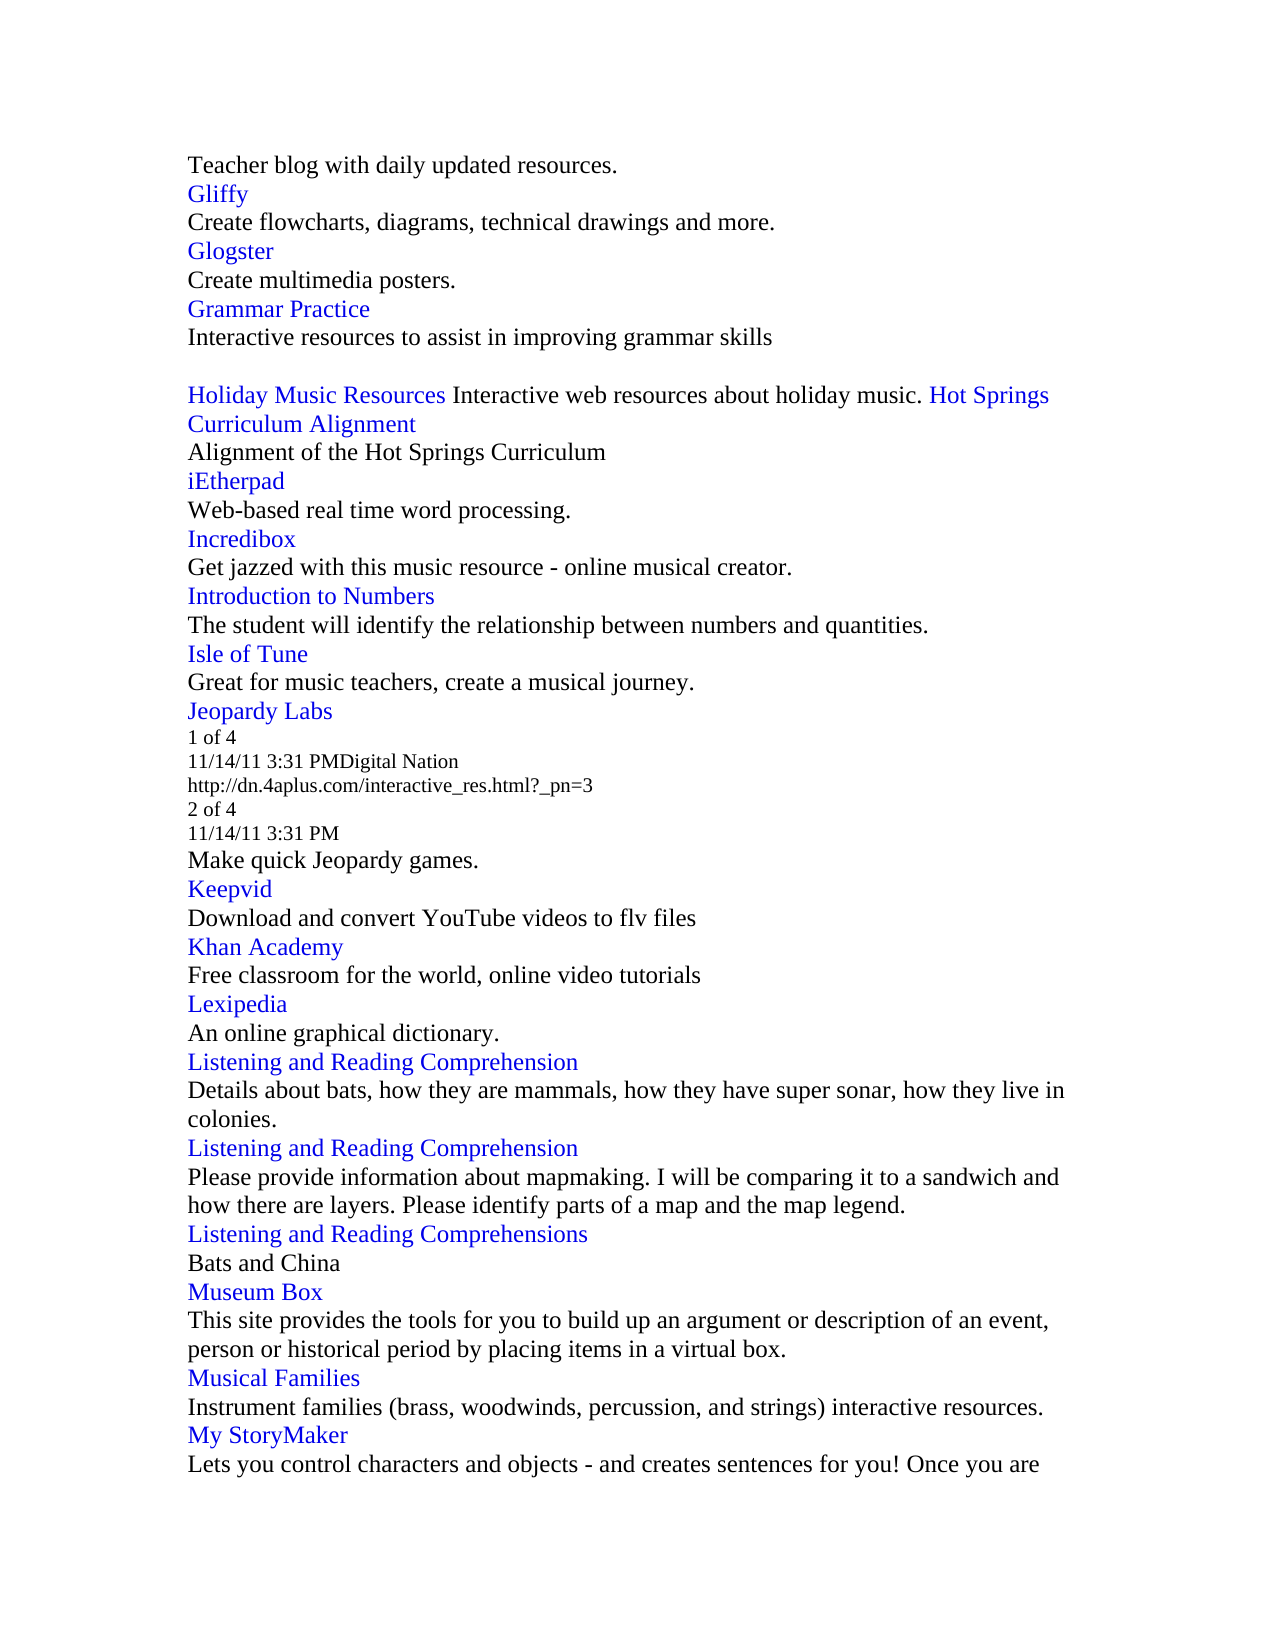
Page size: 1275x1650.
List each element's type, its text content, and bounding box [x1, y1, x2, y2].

text Get jazzed with this music resource - online musical creator. [187, 552, 1087, 581]
text Khan Academy [187, 932, 1087, 960]
text Gliffy [187, 179, 1087, 207]
text Bats and China [187, 1248, 1087, 1277]
text Web-based real time word processing. [187, 495, 1087, 524]
text Glogster [187, 236, 1087, 265]
text An online graphical dictionary. [187, 1018, 1087, 1047]
text Free classroom for the world, online video tutorials [187, 960, 1087, 989]
text Grammar Practice [187, 294, 1087, 322]
text 11/14/11 3:31 PM [187, 821, 1087, 845]
text Jeopardy Labs [187, 696, 1087, 725]
text Lexipedia [187, 989, 1087, 1018]
text 11/14/11 3:31 PMDigital Nation [187, 749, 1087, 773]
text Listening and Reading Comprehension [187, 1047, 1087, 1075]
text My StoryMaker [187, 1420, 1087, 1449]
text 2 of 4 [187, 797, 1087, 821]
text Instrument families (brass, woodwinds, percussion, and strings) interactive resources. [187, 1392, 1087, 1420]
text Details about bats, how they are mammals, how they have super sonar, how they live in colonies. [187, 1075, 1087, 1133]
text This site provides the tools for you to build up an argument or description of an event, person or historical period by placing items in a virtual box. [187, 1305, 1087, 1363]
text Alignment of the Hot Springs Curriculum [187, 437, 1087, 466]
text Great for music teachers, create a musical journey. [187, 667, 1087, 696]
text Isle of Tune [187, 639, 1087, 667]
text Museum Box [187, 1277, 1087, 1305]
text Download and convert YouTube videos to flv files [187, 903, 1087, 932]
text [187, 1449, 1087, 1478]
text 1 of 4 [187, 725, 1087, 749]
text Teacher blog with daily updated resources. [187, 150, 1087, 179]
text Make quick Jeopardy games. [187, 845, 1087, 874]
text Create flowcharts, diagrams, technical drawings and more. [187, 207, 1087, 236]
text Musical Families [187, 1363, 1087, 1392]
text Incredibox [187, 524, 1087, 552]
text iEtherpad [187, 466, 1087, 495]
text http://dn.4aplus.com/interactive_res.html?_pn=3 [187, 773, 1087, 797]
text Introduction to Numbers [187, 581, 1087, 610]
text Create multimedia posters. [187, 265, 1087, 294]
text Please provide information about mapmaking. I will be comparing it to a sandwich and how there are layers. Please identify parts of a map and the map legend. [187, 1162, 1087, 1219]
text The student will identify the relationship between numbers and quantities. [187, 610, 1087, 639]
text Keepvid [187, 874, 1087, 903]
text Listening and Reading Comprehensions [187, 1219, 1087, 1248]
text Listening and Reading Comprehension [187, 1133, 1087, 1162]
text Interactive resources to assist in improving grammar skills [187, 322, 1087, 351]
text Holiday Music Resources Interactive web resources about holiday music. Hot Springs Curriculum Alignment [187, 380, 1087, 437]
